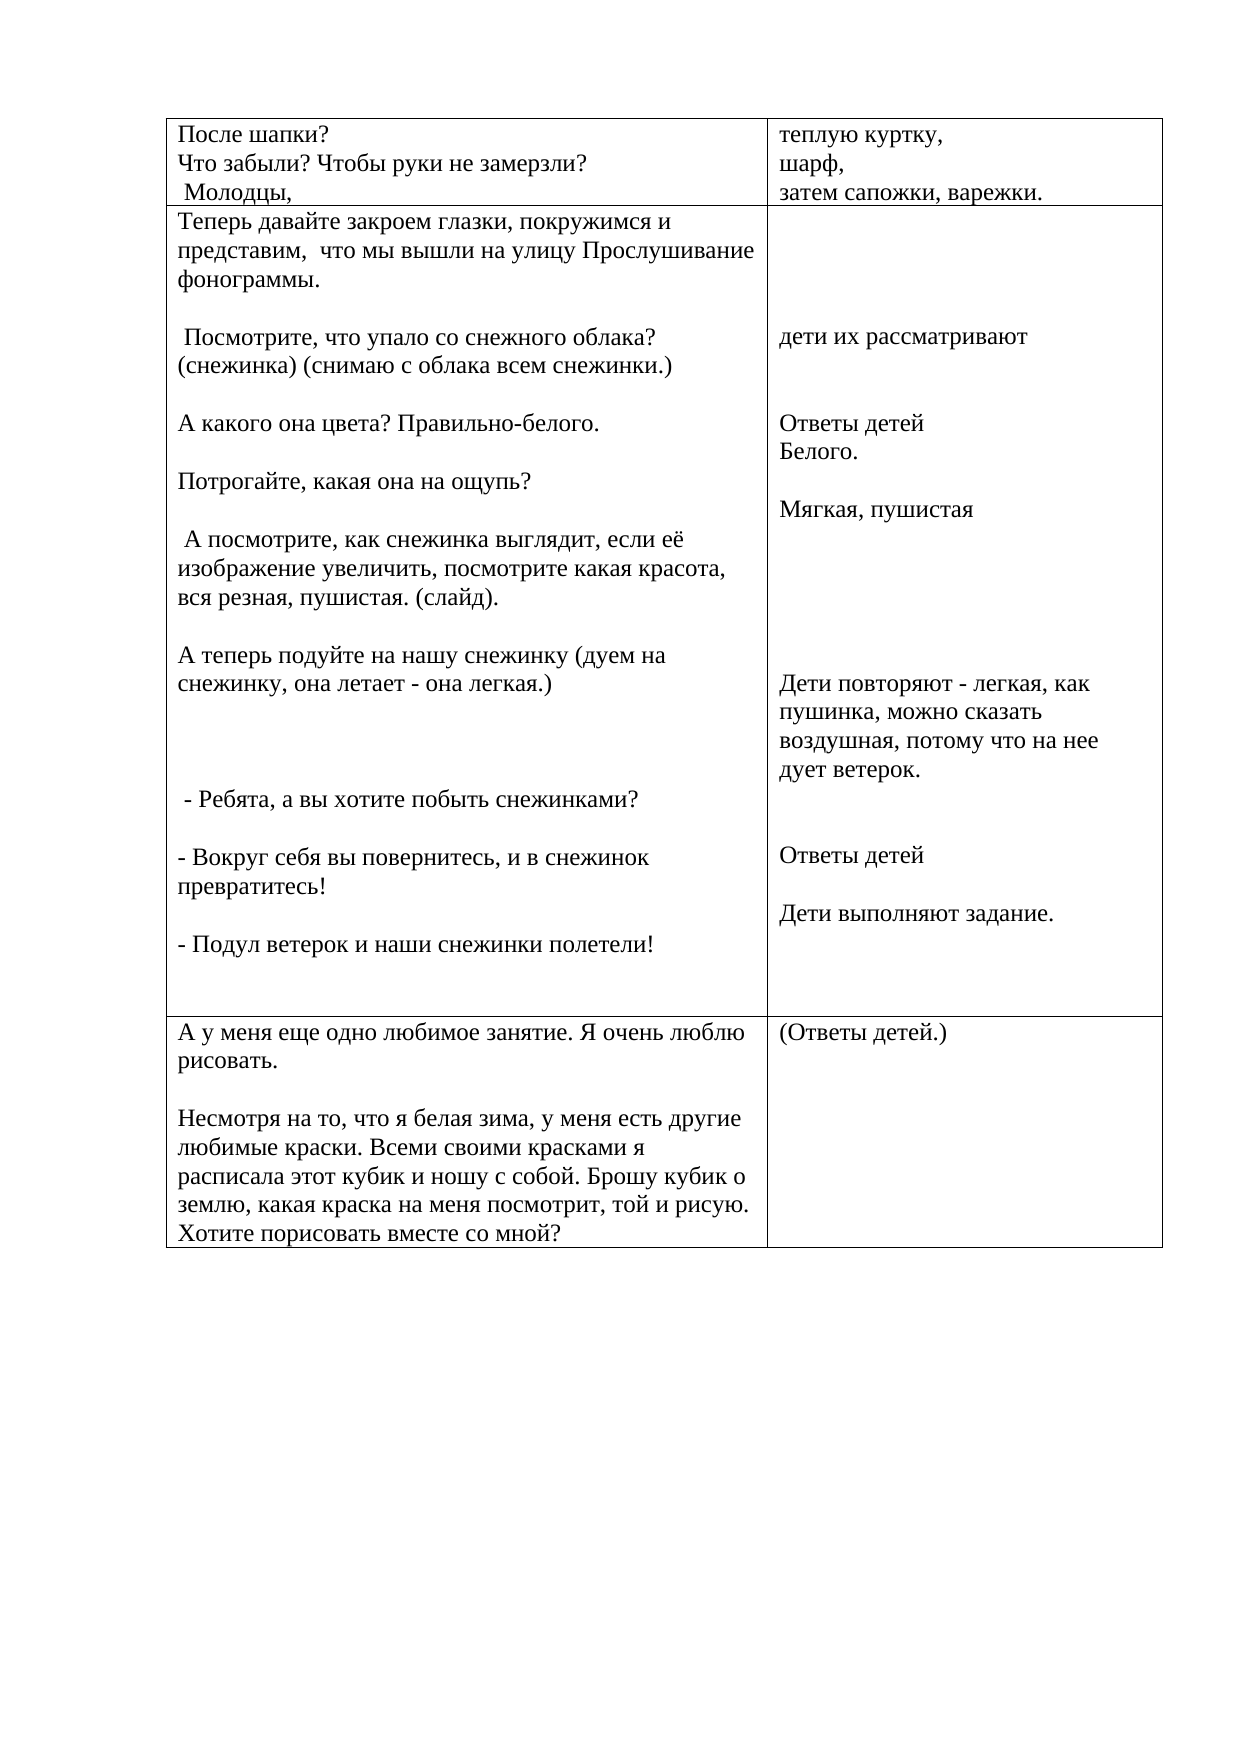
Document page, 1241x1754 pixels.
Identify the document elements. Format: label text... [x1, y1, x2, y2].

table_cell дети их рассматривают Ответы детей Белого. Мягкая, пушистая Дети повторяют - легкая, как пушинка, можно сказать воздушная, потому что на нее дует ветерок. Ответы детей Дети выполняют задание. [768, 206, 1162, 1016]
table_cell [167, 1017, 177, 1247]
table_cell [768, 119, 1162, 205]
table_cell Теперь давайте закроем глазки, покружимся и представим, что мы вышли на улицу Прослушивание фонограммы. Посмотрите, что упало со снежного облака? (снежинка) (снимаю с облака всем снежинки.) А какого она цвета? Правильно-белого. Потрогайте, какая она на ощупь? А посмотрите, как снежинка выглядит, если её изображение увеличить, посмотрите какая красота, вся резная, пушистая. (слайд). А теперь подуйте на нашу снежинку (дуем на снежинку, она летает - она легкая.) - Ребята, а вы хотите побыть снежинками? - Вокруг себя вы повернитесь, и в снежинок превратитесь! - Подул ветерок и наши снежинки полетели! [167, 206, 767, 1016]
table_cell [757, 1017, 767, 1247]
table_cell (Ответы детей.) [768, 1017, 1162, 1247]
